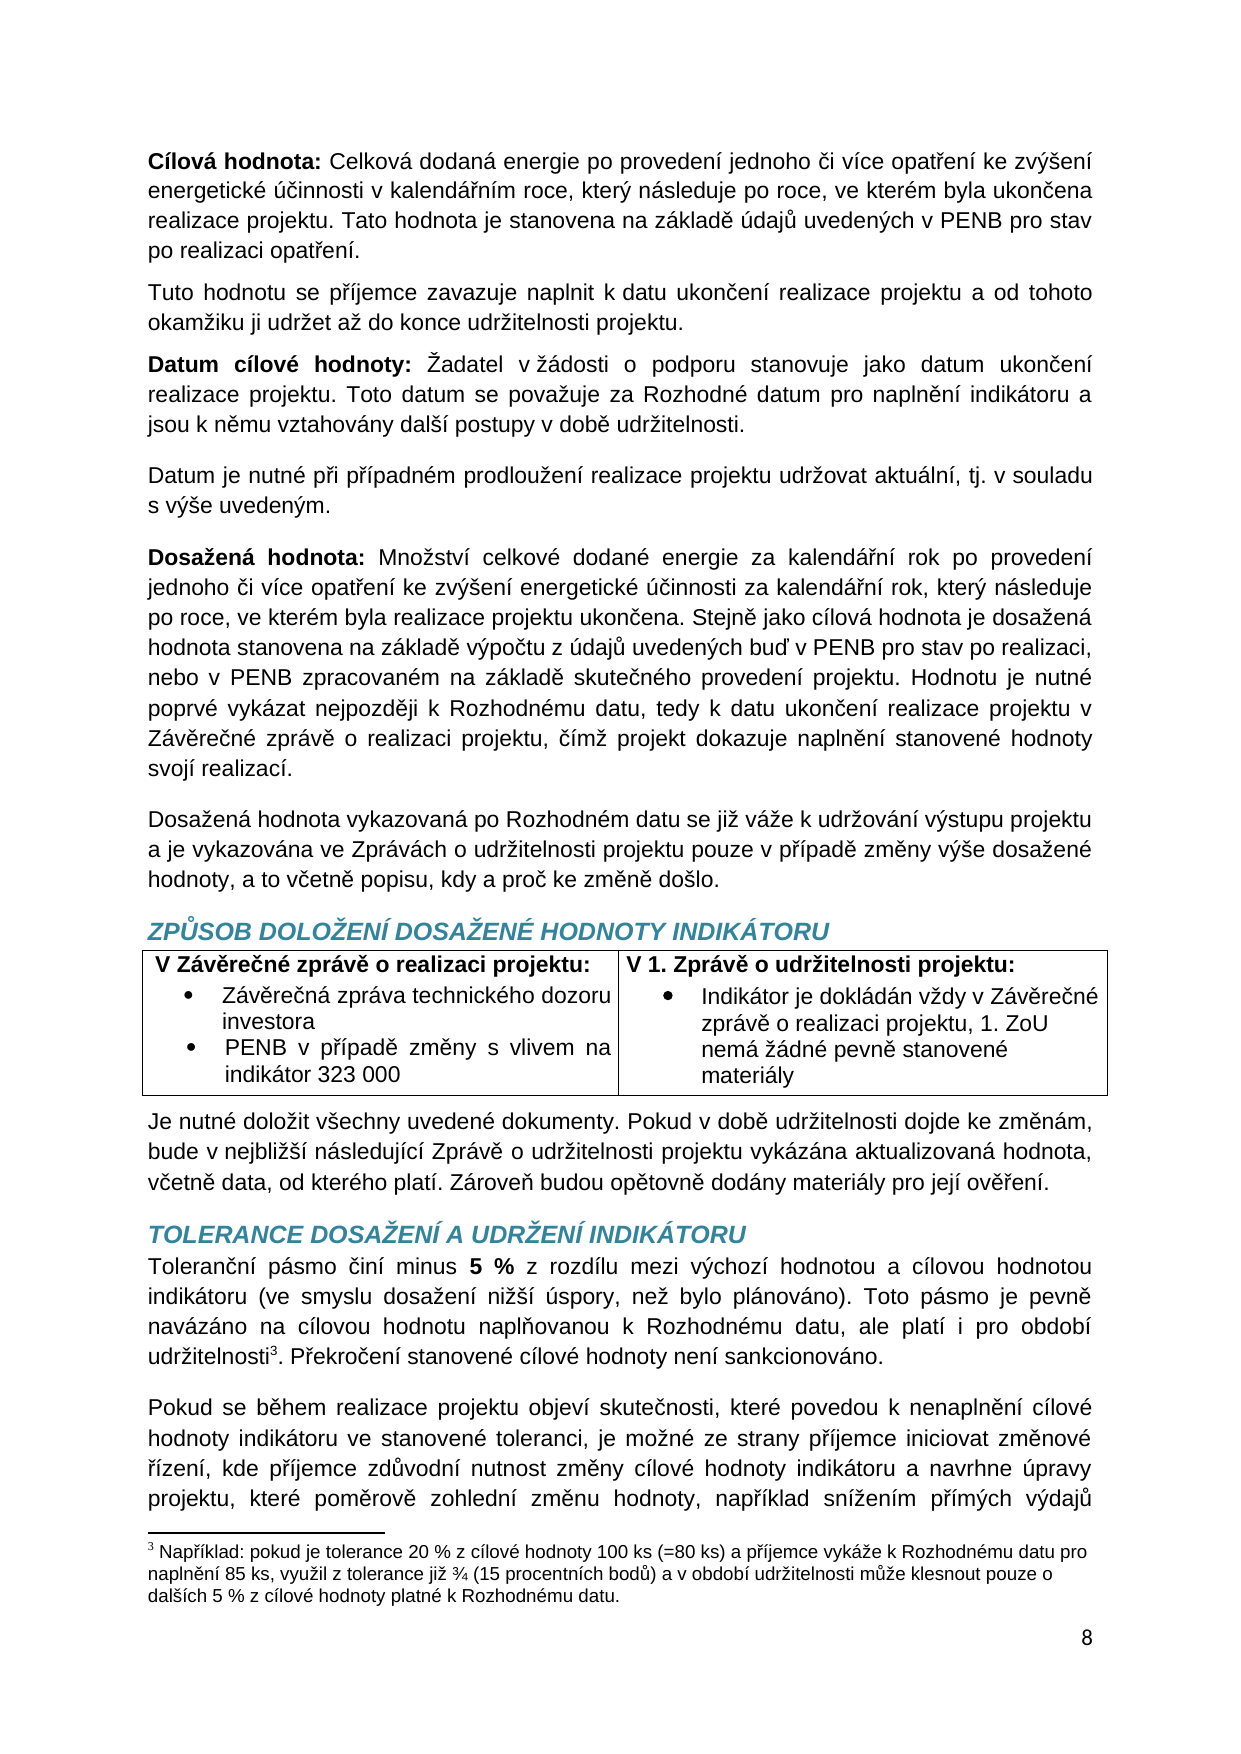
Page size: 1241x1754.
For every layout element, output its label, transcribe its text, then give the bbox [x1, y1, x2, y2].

text Tuto hodnotu se příjemce zavazuje naplnit k datu ukončení realizace projektu a od tohoto okamžiku ji udržet až do konce udržitelnosti projektu. [148, 279, 1093, 335]
text TOLERANCE DOSAŽENÍ a udržení indikátoru [148, 1219, 1093, 1248]
text Dosažená hodnota vykazovaná po Rozhodném datu se již váže k udržování výstupu projektu a je vykazována ve Zprávách o udržitelnosti projektu pouze v případě změny výše dosažené hodnoty, a to včetně popisu, kdy a proč ke změně došlo. [148, 806, 1093, 893]
text Dosažená hodnota: Množství celkové dodané energie za kalendářní rok po provedení jednoho či více opatření ke zvýšení energetické účinnosti za kalendářní rok, který následuje po roce, ve kterém byla realizace projektu ukončena. Stejně jako cílová hodnota je dosažená hodnota stanovena na základě výpočtu z údajů uvedených buď v PENB pro stav po realizaci, nebo v PENB zpracovaném na základě skutečného provedení projektu. Hodnotu je nutné poprvé vykázat nejpozději k Rozhodnému datu, tedy k datu ukončení realizace projektu v Závěrečné zprávě o realizaci projektu, čímž projekt dokazuje naplnění stanovené hodnoty svojí realizací. [148, 543, 1093, 781]
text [148, 1394, 1093, 1511]
table_header V 1. Zprávě o udržitelnosti projektu: Indikátor je dokládán vždy v Závěrečné zprávě o realizaci projektu, 1. ZoU nemá žádné pevně stanovené materiály [619, 951, 1107, 1094]
text Toleranční pásmo činí minus 5 % z rozdílu mezi výchozí hodnotou a cílovou hodnotou indikátoru (ve smyslu dosažení nižší úspory, než bylo plánováno). Toto pásmo je pevně navázáno na cílovou hodnotu naplňovanou k Rozhodnému datu, ale platí i pro období udržitelnosti. Překročení stanovené cílové hodnoty není sankcionováno. [148, 1253, 1093, 1369]
table_header V Závěrečné zprávě o realizaci projektu: Závěrečná zpráva technického dozoru investora PENB v případě změny s vlivem na indikátor 323 000 [143, 951, 618, 1094]
text Je nutné doložit všechny uvedené dokumenty. Pokud v době udržitelnosti dojde ke změnám, bude v nejbližší následující Zprávě o udržitelnosti projektu vykázána aktualizovaná hodnota, včetně data, od kterého platí. Zároveň budou opětovně dodány materiály pro její ověření. [148, 1108, 1093, 1195]
text Datum cílové hodnoty: Žadatel v žádosti o podporu stanovuje jako datum ukončení realizace projektu. Toto datum se považuje za Rozhodné datum pro naplnění indikátoru a jsou k němu vztahovány další postupy v době udržitelnosti. [148, 351, 1093, 437]
text Cílová hodnota: Celková dodaná energie po provedení jednoho či více opatření ke zvýšení energetické účinnosti v kalendářním roce, který následuje po roce, ve kterém byla ukončena realizace projektu. Tato hodnota je stanovena na základě údajů uvedených v PENB pro stav po realizaci opatření. [148, 148, 1093, 263]
text Způsob doložení dosažené hodnoty indikátoru [148, 917, 1093, 946]
text Datum je nutné při případném prodloužení realizace projektu udržovat aktuální, tj. v souladu s výše uvedeným. [148, 462, 1093, 519]
